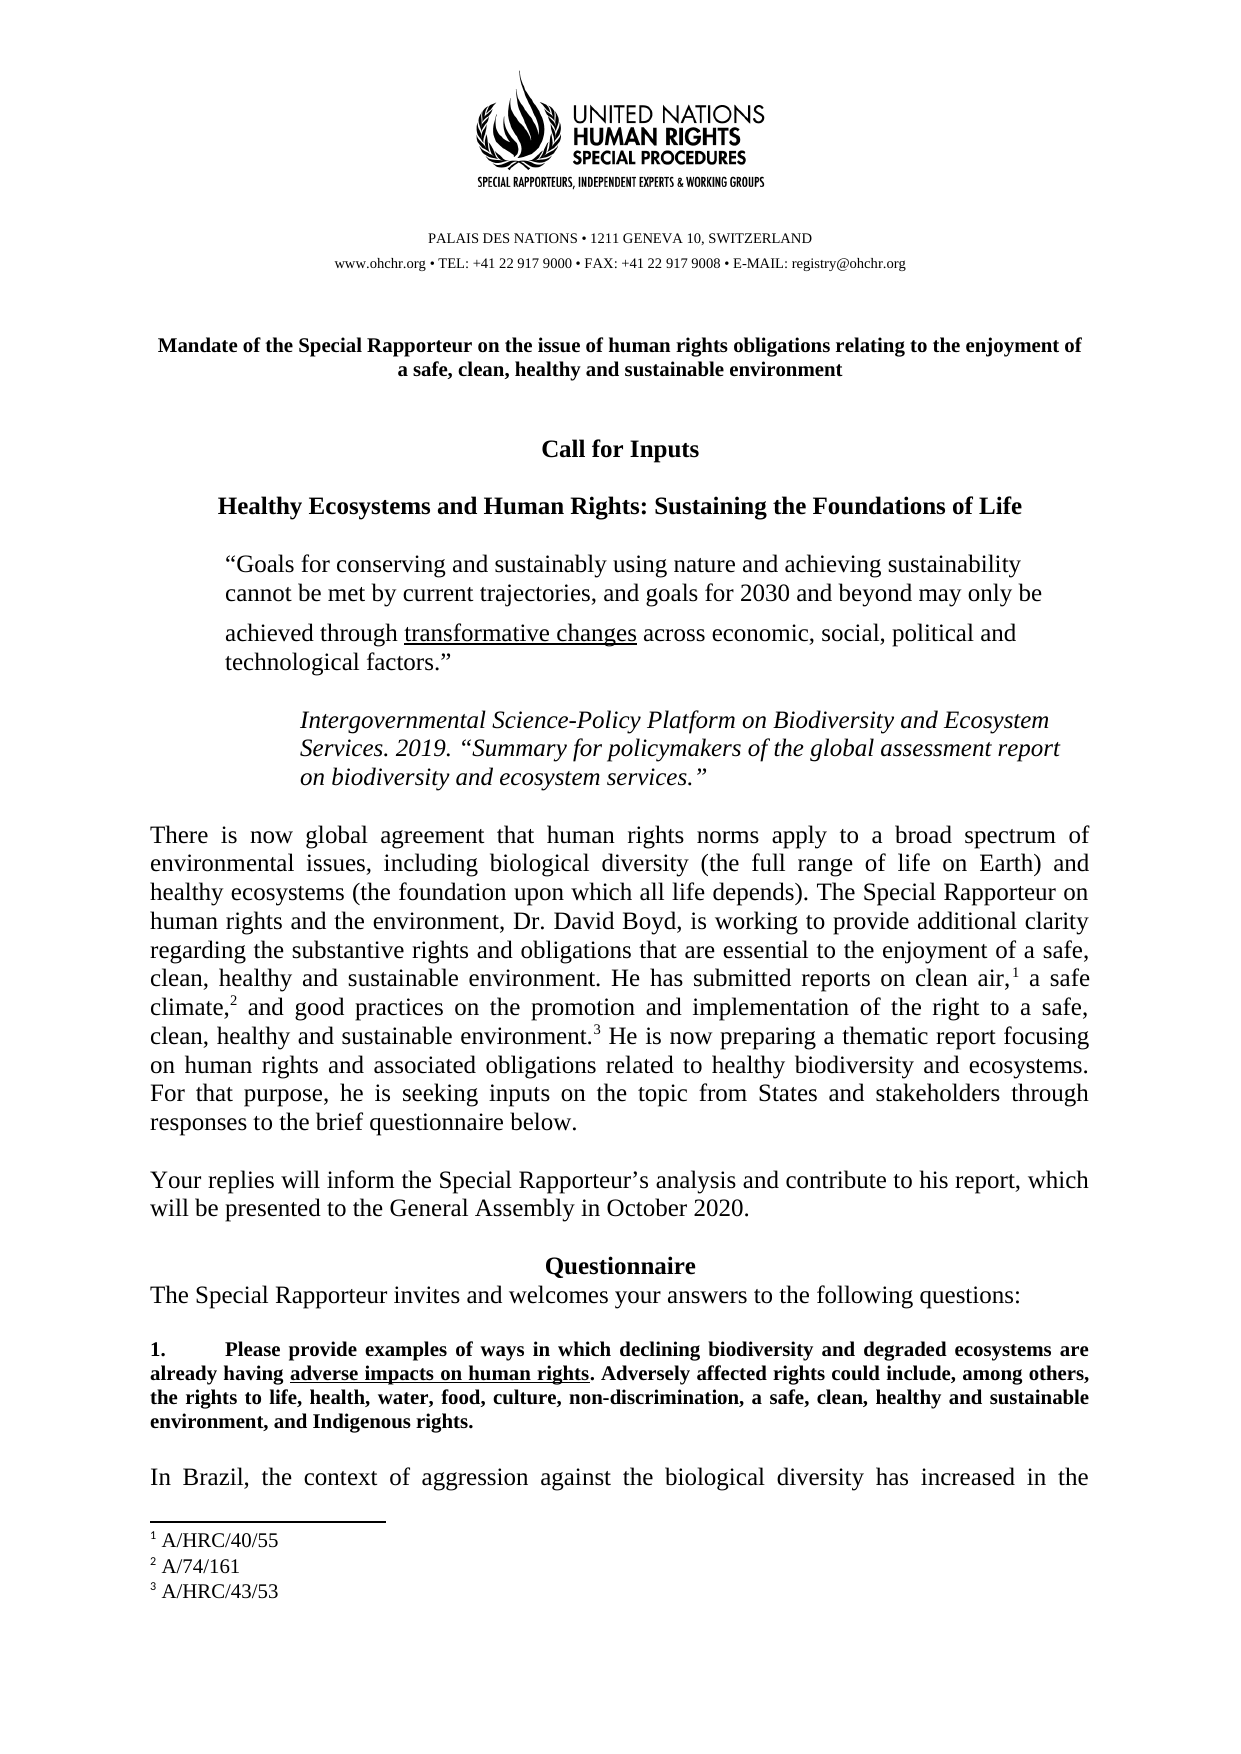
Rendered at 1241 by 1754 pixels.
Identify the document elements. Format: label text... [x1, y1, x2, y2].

picture [387, 29, 854, 230]
list Please provide examples of ways in which declining biodiversity and degraded ecosystems are already having adverse impacts on human rights. Adversely affected rights could include, among others, the rights to life, health, water, food, culture, non-discrimination, a safe, clean, healthy and sustainable environment, and Indigenous rights. [150, 1337, 1090, 1433]
text Your replies will inform the Special Rapporteur’s analysis and contribute to his report, which will be presented to the General Assembly in October 2020. [150, 1165, 1090, 1222]
text The Special Rapporteur invites and welcomes your answers to the following questions: [150, 1280, 1090, 1308]
text There is now global agreement that human rights norms apply to a broad spectrum of environmental issues, including biological diversity (the full range of life on Earth) and healthy ecosystems (the foundation upon which all life depends). The Special Rapporteur on human rights and the environment, Dr. David Boyd, is working to provide additional clarity regarding the substantive rights and obligations that are essential to the enjoyment of a safe, clean, healthy and sustainable environment. He has submitted reports on clean air, a safe climate, and good practices on the promotion and implementation of the right to a safe, clean, healthy and sustainable environment. He is now preparing a thematic report focusing on human rights and associated obligations related to healthy biodiversity and ecosystems. For that purpose, he is seeking inputs on the topic from States and stakeholders through responses to the brief questionnaire below. [150, 820, 1090, 1136]
text Mandate of the Special Rapporteur on the issue of human rights obligations relating to the enjoyment of a safe, clean, healthy and sustainable environment [150, 333, 1090, 381]
text Questionnaire [150, 1251, 1090, 1280]
text Intergovernmental Science-Policy Platform on Biodiversity and Ecosystem Services. 2019. “Summary for policymakers of the global assessment report on biodiversity and ecosystem services.” [300, 705, 1090, 791]
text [150, 1462, 1090, 1491]
text Call for Inputs [150, 434, 1090, 463]
text Healthy Ecosystems and Human Rights: Sustaining the Foundations of Life [150, 491, 1090, 520]
text “Goals for conserving and sustainably using nature and achieving sustainability cannot be met by current trajectories, and goals for 2030 and beyond may only be achieved through transformative changes across economic, social, political and technological factors.” [225, 549, 1090, 676]
